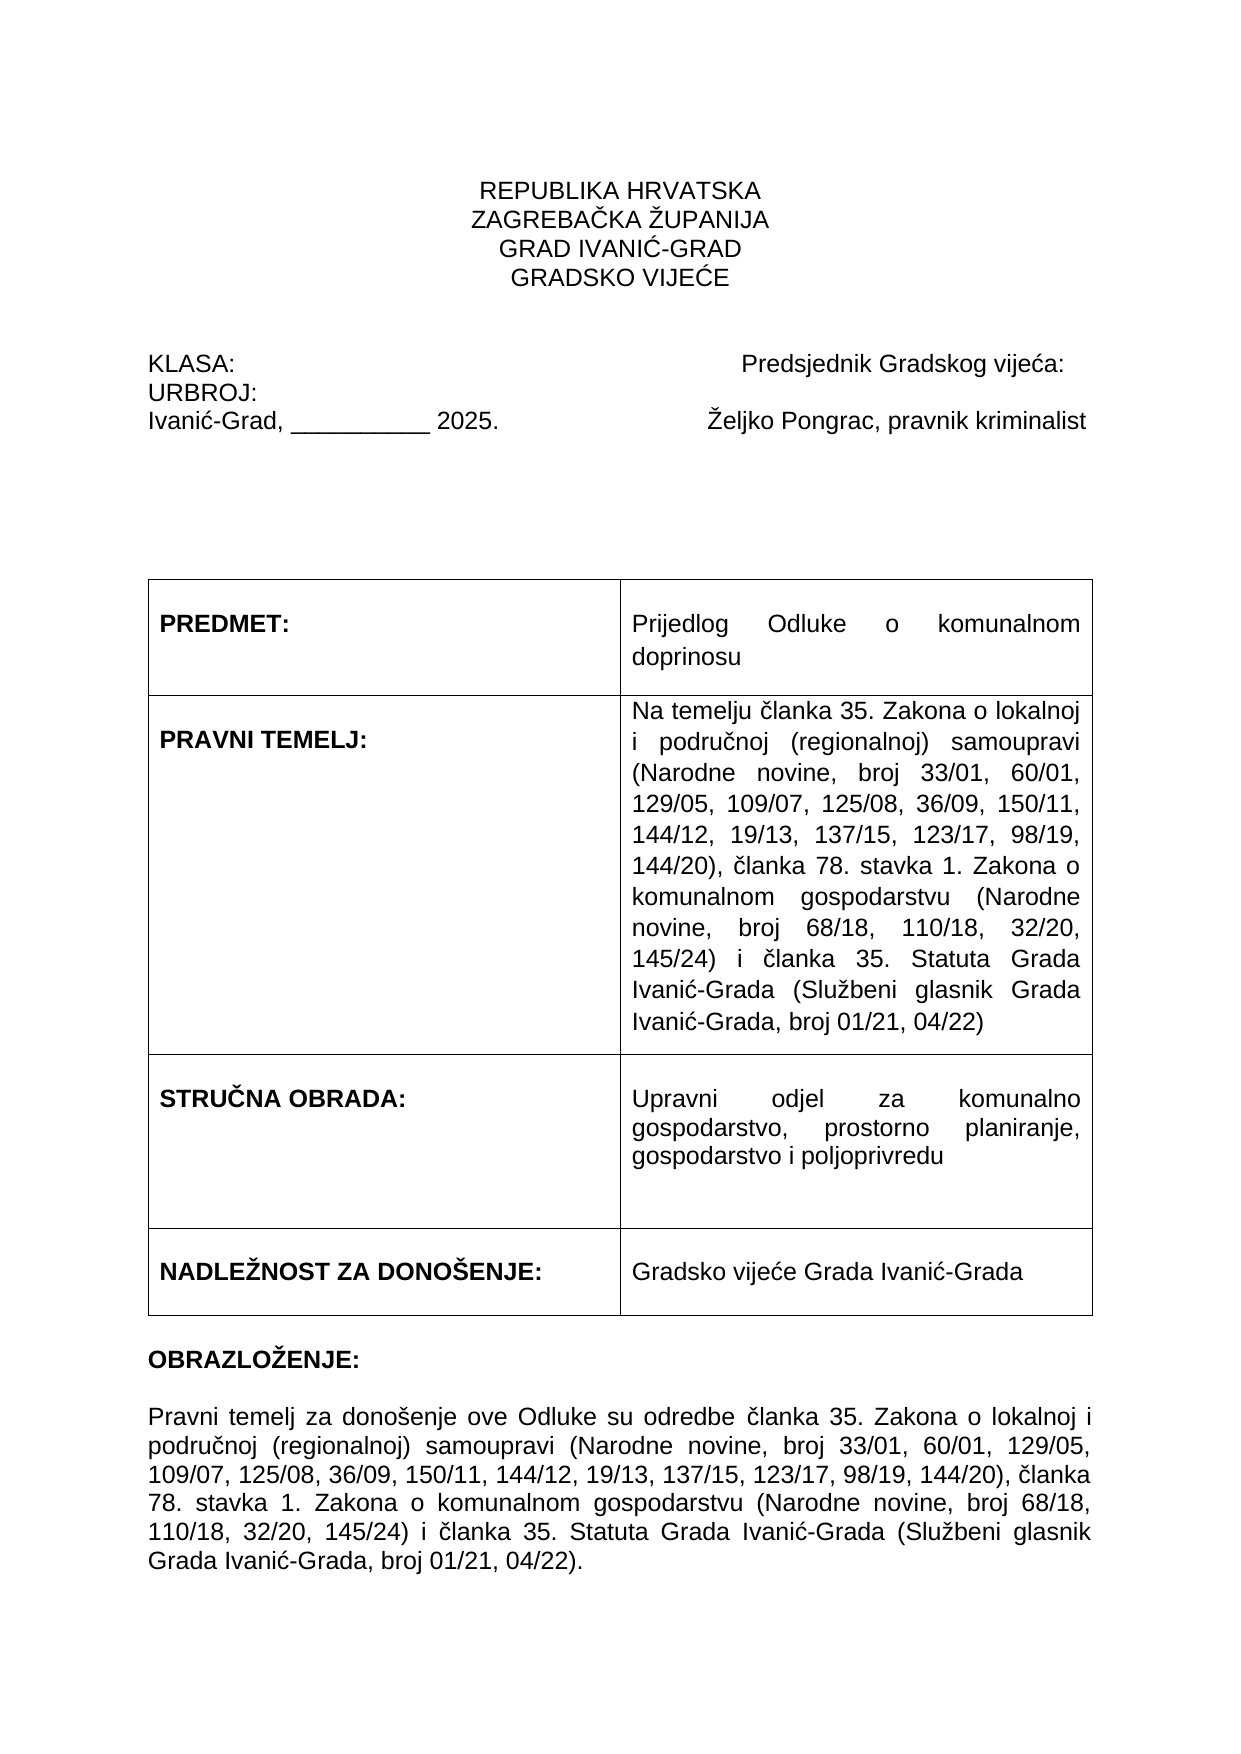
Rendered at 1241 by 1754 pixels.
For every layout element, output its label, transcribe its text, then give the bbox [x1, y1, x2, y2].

text KLASA: Predsjednik Gradskog vijeća: [148, 349, 1093, 378]
table_cell Gradsko vijeće Grada Ivanić-Grada [621, 1229, 1092, 1315]
table_header Prijedlog Odluke o komunalnom doprinosu [621, 580, 1092, 695]
text ZAGREBAČKA ŽUPANIJA [148, 205, 1093, 234]
table_cell STRUČNA OBRADA: [149, 1055, 620, 1228]
table_header PREDMET: [149, 580, 620, 695]
text Ivanić-Grad, __________ 2025. Željko Pongrac, pravnik kriminalist [148, 406, 1093, 435]
text OBRAZLOŽENJE: [148, 1345, 1093, 1373]
table_cell Na temelju članka 35. Zakona o lokalnoj i područnoj (regionalnoj) samoupravi (Narodne novine, broj 33/01, 60/01, 129/05, 109/07, 125/08, 36/09, 150/11, 144/12, 19/13, 137/15, 123/17, 98/19, 144/20), članka 78. stavka 1. Zakona o komunalnom gospodarstvu (Narodne novine, broj 68/18, 110/18, 32/20, 145/24) i članka 35. Statuta Grada Ivanić-Grada (Službeni glasnik Grada Ivanić-Grada, broj 01/21, 04/22) [621, 696, 1092, 1054]
text GRAD IVANIĆ-GRAD [148, 234, 1093, 263]
text Pravni temelj za donošenje ove Odluke su odredbe članka 35. Zakona o lokalnoj i područnoj (regionalnoj) samoupravi (Narodne novine, broj 33/01, 60/01, 129/05, 109/07, 125/08, 36/09, 150/11, 144/12, 19/13, 137/15, 123/17, 98/19, 144/20), članka 78. stavka 1. Zakona o komunalnom gospodarstvu (Narodne novine, broj 68/18, 110/18, 32/20, 145/24) i članka 35. Statuta Grada Ivanić-Grada (Službeni glasnik Grada Ivanić-Grada, broj 01/21, 04/22). [148, 1402, 1093, 1575]
table_cell Upravni odjel za komunalno gospodarstvo, prostorno planiranje, gospodarstvo i poljoprivredu [621, 1055, 1092, 1228]
table_cell NADLEŽNOST ZA DONOŠENJE: [149, 1229, 620, 1315]
table_cell PRAVNI TEMELJ: [149, 696, 620, 1054]
text URBROJ: [148, 378, 1093, 406]
text GRADSKO VIJEĆE [148, 263, 1093, 291]
text REPUBLIKA HRVATSKA [148, 176, 1093, 205]
